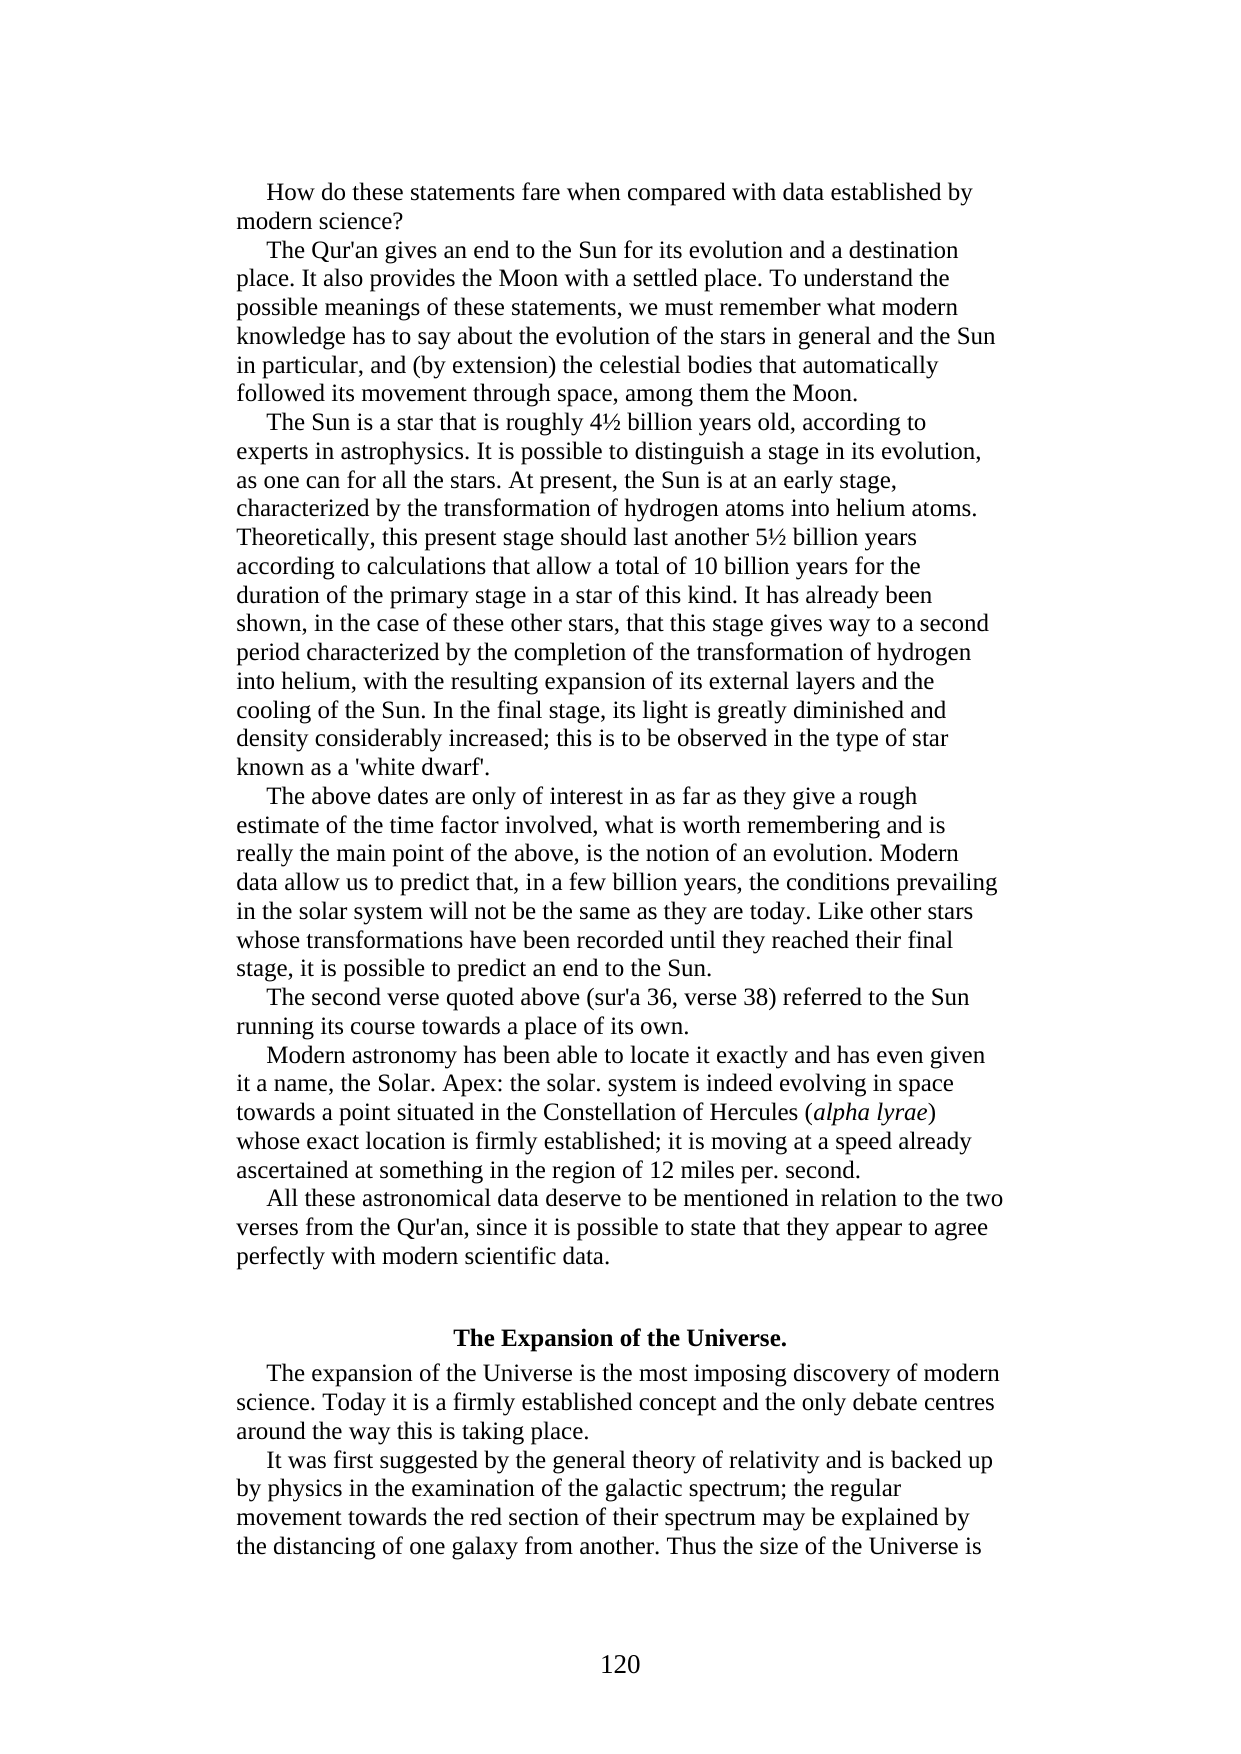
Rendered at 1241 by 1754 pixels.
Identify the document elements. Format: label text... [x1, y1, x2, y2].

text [236, 1445, 1004, 1560]
text The expansion of the Universe is the most imposing discovery of modern science. Today it is a firmly established concept and the only debate centres around the way this is taking place. [236, 1358, 1004, 1445]
text How do these statements fare when compared with data established by modern science? [236, 177, 1004, 235]
text The Sun is a star that is roughly 4½ billion years old, according to experts in astrophysics. It is possible to distinguish a stage in its evolution, as one can for all the stars. At present, the Sun is at an early stage, characterized by the transformation of hydrogen atoms into helium atoms. Theoretically, this present stage should last another 5½ billion years according to calculations that allow a total of 10 billion years for the duration of the primary stage in a star of this kind. It has already been shown, in the case of these other stars, that this stage gives way to a second period characterized by the completion of the transformation of hydrogen into helium, with the resulting expansion of its external layers and the cooling of the Sun. In the final stage, its light is greatly diminished and density considerably increased; this is to be observed in the type of star known as a 'white dwarf'. [236, 407, 1004, 781]
text All these astronomical data deserve to be mentioned in relation to the two verses from the Qur'an, since it is possible to state that they appear to agree perfectly with modern scientific data. [236, 1183, 1004, 1270]
text The Qur'an gives an end to the Sun for its evolution and a destination place. It also provides the Moon with a settled place. To understand the possible meanings of these statements, we must remember what modern knowledge has to say about the evolution of the stars in general and the Sun in particular, and (by extension) the celestial bodies that automatically followed its movement through space, among them the Moon. [236, 235, 1004, 407]
text Modern astronomy has been able to locate it exactly and has even given it a name, the Solar. Apex: the solar. system is indeed evolving in space towards a point situated in the Constellation of Hercules (alpha lyrae) whose exact location is firmly established; it is moving at a speed already ascertained at something in the region of 12 miles per. second. [236, 1040, 1004, 1183]
text The Expansion of the Universe. [236, 1295, 1004, 1352]
text The second verse quoted above (sur'a 36, verse 38) referred to the Sun running its course towards a place of its own. [236, 982, 1004, 1040]
text The above dates are only of interest in as far as they give a rough estimate of the time factor involved, what is worth remembering and is really the main point of the above, is the notion of an evolution. Modern data allow us to predict that, in a few billion years, the conditions prevailing in the solar system will not be the same as they are today. Like other stars whose transformations have been recorded until they reached their final stage, it is possible to predict an end to the Sun. [236, 781, 1004, 982]
